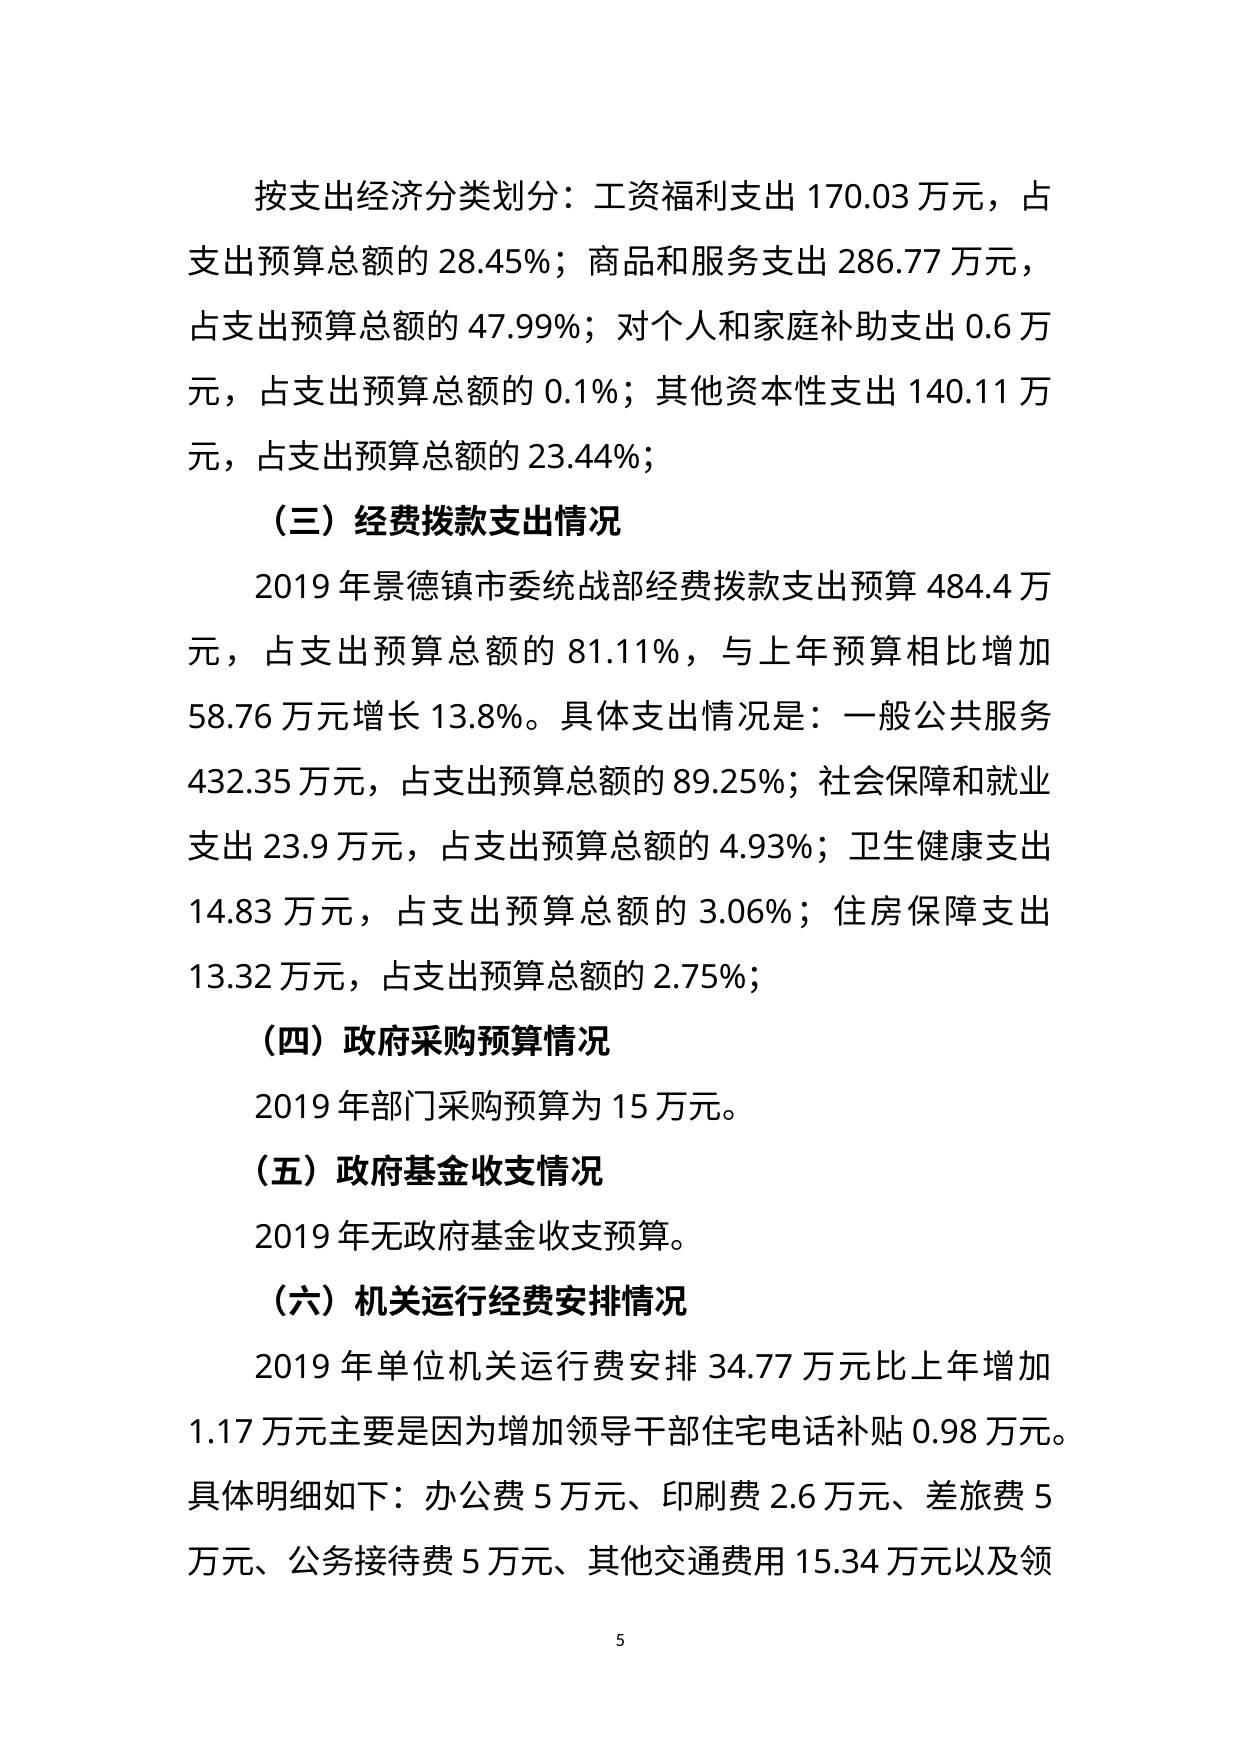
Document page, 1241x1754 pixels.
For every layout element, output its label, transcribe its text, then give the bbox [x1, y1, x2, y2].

text 2019年景德镇市委统战部经费拨款支出预算484.4万元，占支出预算总额的81.11%，与上年预算相比增加58.76万元增长13.8%。具体支出情况是：一般公共服务432.35万元，占支出预算总额的89.25%；社会保障和就业支出23.9万元，占支出预算总额的4.93%；卫生健康支出14.83万元，占支出预算总额的3.06%；住房保障支出13.32万元，占支出预算总额的2.75%； [187, 552, 1053, 1007]
text （五）政府基金收支情况 [187, 1137, 1053, 1202]
list 政府采购预算情况 [244, 1007, 1053, 1072]
text （三）经费拨款支出情况 [187, 487, 1053, 552]
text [187, 1332, 1053, 1592]
text 2019年无政府基金收支预算。 [187, 1202, 1053, 1267]
text 按支出经济分类划分：工资福利支出170.03万元，占支出预算总额的28.45%；商品和服务支出286.77万元，占支出预算总额的47.99%；对个人和家庭补助支出0.6万元，占支出预算总额的0.1%；其他资本性支出140.11万元，占支出预算总额的23.44%； [187, 162, 1053, 487]
text 2019年部门采购预算为15万元。 [187, 1072, 1053, 1137]
list 机关运行经费安排情况 [187, 1267, 1053, 1332]
